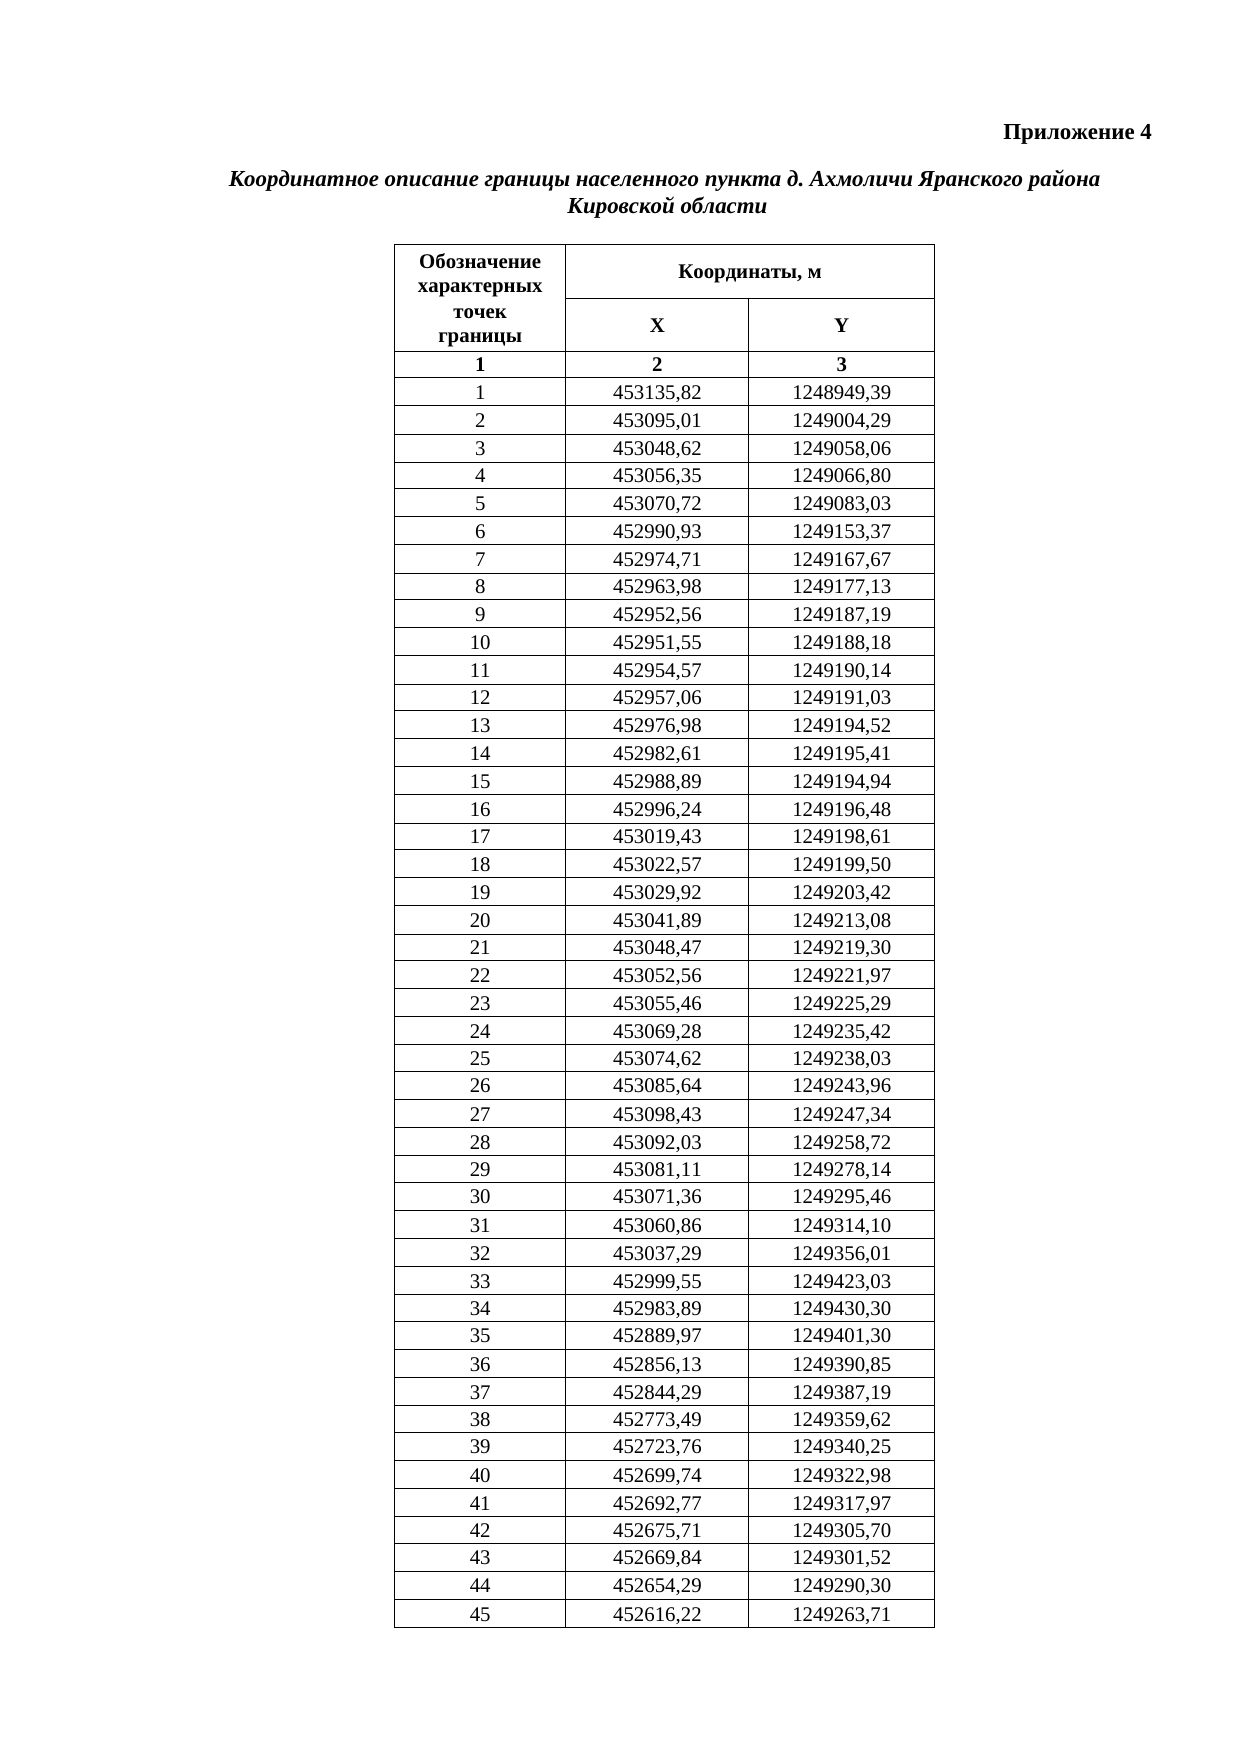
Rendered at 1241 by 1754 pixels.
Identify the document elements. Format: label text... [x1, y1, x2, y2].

table_cell 1249423,03 [749, 1267, 934, 1294]
table_cell 1 [395, 378, 565, 405]
table_cell 453029,92 [566, 878, 748, 905]
table_cell 1249258,72 [749, 1128, 934, 1155]
table_cell 453069,28 [566, 1017, 748, 1044]
table_cell 1249340,25 [749, 1433, 934, 1460]
table_cell 8 [395, 574, 565, 599]
table_cell 39 [395, 1433, 565, 1460]
table_cell 453060,86 [566, 1211, 748, 1238]
table_cell 453081,11 [566, 1156, 748, 1182]
table_cell 40 [395, 1461, 565, 1488]
table_cell 1249247,34 [749, 1100, 934, 1127]
table_cell 1249238,03 [749, 1045, 934, 1071]
table_cell 5 [395, 489, 565, 516]
table_cell 2 [395, 406, 565, 433]
table_cell 1249317,97 [749, 1489, 934, 1516]
table_cell 1249278,14 [749, 1156, 934, 1182]
table_cell 1249198,61 [749, 824, 934, 849]
table_cell 453048,47 [566, 935, 748, 960]
table_cell 11 [395, 656, 565, 683]
table_cell 26 [395, 1072, 565, 1099]
table_cell 453019,43 [566, 824, 748, 849]
table_cell 453092,03 [566, 1128, 748, 1155]
table_cell 1249194,94 [749, 767, 934, 794]
table_cell 453135,82 [566, 378, 748, 405]
table_cell 1249083,03 [749, 489, 934, 516]
table_cell 30 [395, 1183, 565, 1210]
table_cell 3 [749, 352, 934, 377]
table_cell 453056,35 [566, 463, 748, 488]
table_cell 1249322,98 [749, 1461, 934, 1488]
table_cell 452654,29 [566, 1572, 748, 1599]
table_cell 1249190,14 [749, 656, 934, 683]
table_cell 452723,76 [566, 1433, 748, 1460]
table_cell 1249430,30 [749, 1295, 934, 1321]
table_cell 1249243,96 [749, 1072, 934, 1099]
table_cell 453098,43 [566, 1100, 748, 1127]
table_cell 38 [395, 1406, 565, 1432]
table_cell 45 [395, 1600, 565, 1627]
table_cell 36 [395, 1350, 565, 1377]
table_cell 1249305,70 [749, 1517, 934, 1543]
table_cell 29 [395, 1156, 565, 1182]
table_cell 1249387,19 [749, 1378, 934, 1405]
table_cell 1249195,41 [749, 739, 934, 766]
table_cell 453070,72 [566, 489, 748, 516]
table_cell 23 [395, 989, 565, 1016]
table_cell 17 [395, 824, 565, 849]
table_cell 452699,74 [566, 1461, 748, 1488]
table_cell 1249221,97 [749, 961, 934, 988]
table_cell 12 [395, 685, 565, 710]
table_cell 452996,24 [566, 795, 748, 822]
table_cell 35 [395, 1322, 565, 1349]
table_cell 1249301,52 [749, 1544, 934, 1571]
table_cell 1249004,29 [749, 406, 934, 433]
table_cell 33 [395, 1267, 565, 1294]
table_cell 32 [395, 1239, 565, 1266]
table_cell 452999,55 [566, 1267, 748, 1294]
table_cell 21 [395, 935, 565, 960]
table_cell 452952,56 [566, 600, 748, 627]
table_cell 1249359,62 [749, 1406, 934, 1432]
table_cell 1249213,08 [749, 906, 934, 933]
table_cell 1249356,01 [749, 1239, 934, 1266]
table_cell 1249167,67 [749, 545, 934, 572]
table_cell 25 [395, 1045, 565, 1071]
table_cell 41 [395, 1489, 565, 1516]
table_header Координаты, м [566, 245, 934, 297]
table_cell 1249191,03 [749, 685, 934, 710]
table_cell 1249401,30 [749, 1322, 934, 1349]
table_cell 453085,64 [566, 1072, 748, 1099]
table_cell 18 [395, 850, 565, 877]
table_cell 1249153,37 [749, 517, 934, 544]
table_cell 1249058,06 [749, 435, 934, 462]
table_cell 452982,61 [566, 739, 748, 766]
table_cell 453055,46 [566, 989, 748, 1016]
table_cell 6 [395, 517, 565, 544]
table_cell Y [749, 299, 934, 351]
table_cell 1249203,42 [749, 878, 934, 905]
table_cell 19 [395, 878, 565, 905]
table_cell 452844,29 [566, 1378, 748, 1405]
table_cell 453037,29 [566, 1239, 748, 1266]
table_cell 1248949,39 [749, 378, 934, 405]
table_cell 1249225,29 [749, 989, 934, 1016]
table_cell 15 [395, 767, 565, 794]
table_cell 1249314,10 [749, 1211, 934, 1238]
table_cell 16 [395, 795, 565, 822]
table_cell 1249188,18 [749, 628, 934, 655]
table_header Обозначение характерных [395, 245, 565, 297]
table_cell 1249194,52 [749, 711, 934, 738]
table_cell 31 [395, 1211, 565, 1238]
table_cell 42 [395, 1517, 565, 1543]
table_cell 9 [395, 600, 565, 627]
table_cell 452669,84 [566, 1544, 748, 1571]
table_cell 452983,89 [566, 1295, 748, 1321]
table_cell 1249196,48 [749, 795, 934, 822]
table_cell 452963,98 [566, 574, 748, 599]
table_cell 44 [395, 1572, 565, 1599]
table_cell 10 [395, 628, 565, 655]
table_cell X [566, 299, 748, 351]
table_cell 1249290,30 [749, 1572, 934, 1599]
table_cell 453041,89 [566, 906, 748, 933]
table_cell 452616,22 [566, 1600, 748, 1627]
table_cell 452692,77 [566, 1489, 748, 1516]
table_cell точек границы [395, 298, 565, 351]
table_cell 24 [395, 1017, 565, 1044]
table_cell 452976,98 [566, 711, 748, 738]
table_cell 22 [395, 961, 565, 988]
table_cell 452889,97 [566, 1322, 748, 1349]
table_cell 1249219,30 [749, 935, 934, 960]
table_cell 1249199,50 [749, 850, 934, 877]
table_cell 1249263,71 [749, 1600, 934, 1627]
table_cell 1 [395, 352, 565, 377]
table_cell 452773,49 [566, 1406, 748, 1432]
table_cell 1249295,46 [749, 1183, 934, 1210]
table_cell 37 [395, 1378, 565, 1405]
table_cell 34 [395, 1295, 565, 1321]
table_cell 453074,62 [566, 1045, 748, 1071]
table_cell 452856,13 [566, 1350, 748, 1377]
table_cell 20 [395, 906, 565, 933]
table_cell 7 [395, 545, 565, 572]
table_cell 453022,57 [566, 850, 748, 877]
table_cell 453095,01 [566, 406, 748, 433]
table_cell 452957,06 [566, 685, 748, 710]
text Приложение 4 [177, 118, 1152, 144]
table_cell 453071,36 [566, 1183, 748, 1210]
table_cell 3 [395, 435, 565, 462]
table_cell 452951,55 [566, 628, 748, 655]
table_cell 452675,71 [566, 1517, 748, 1543]
table_cell 13 [395, 711, 565, 738]
text Кировской области [177, 192, 1152, 218]
table_cell 452974,71 [566, 545, 748, 572]
table_cell 1249235,42 [749, 1017, 934, 1044]
table_cell 2 [566, 352, 748, 377]
table_cell 1249187,19 [749, 600, 934, 627]
table_cell 1249390,85 [749, 1350, 934, 1377]
text Координатное описание границы населенного пункта д. Ахмоличи Яранского района [177, 165, 1152, 192]
table_cell 1249177,13 [749, 574, 934, 599]
table_cell 1249066,80 [749, 463, 934, 488]
table_cell 27 [395, 1100, 565, 1127]
table_cell 452990,93 [566, 517, 748, 544]
table_cell 4 [395, 463, 565, 488]
table_cell 452954,57 [566, 656, 748, 683]
table_cell 28 [395, 1128, 565, 1155]
table_cell 43 [395, 1544, 565, 1571]
table_cell 452988,89 [566, 767, 748, 794]
table_cell 14 [395, 739, 565, 766]
table_cell 453048,62 [566, 435, 748, 462]
table_cell 453052,56 [566, 961, 748, 988]
